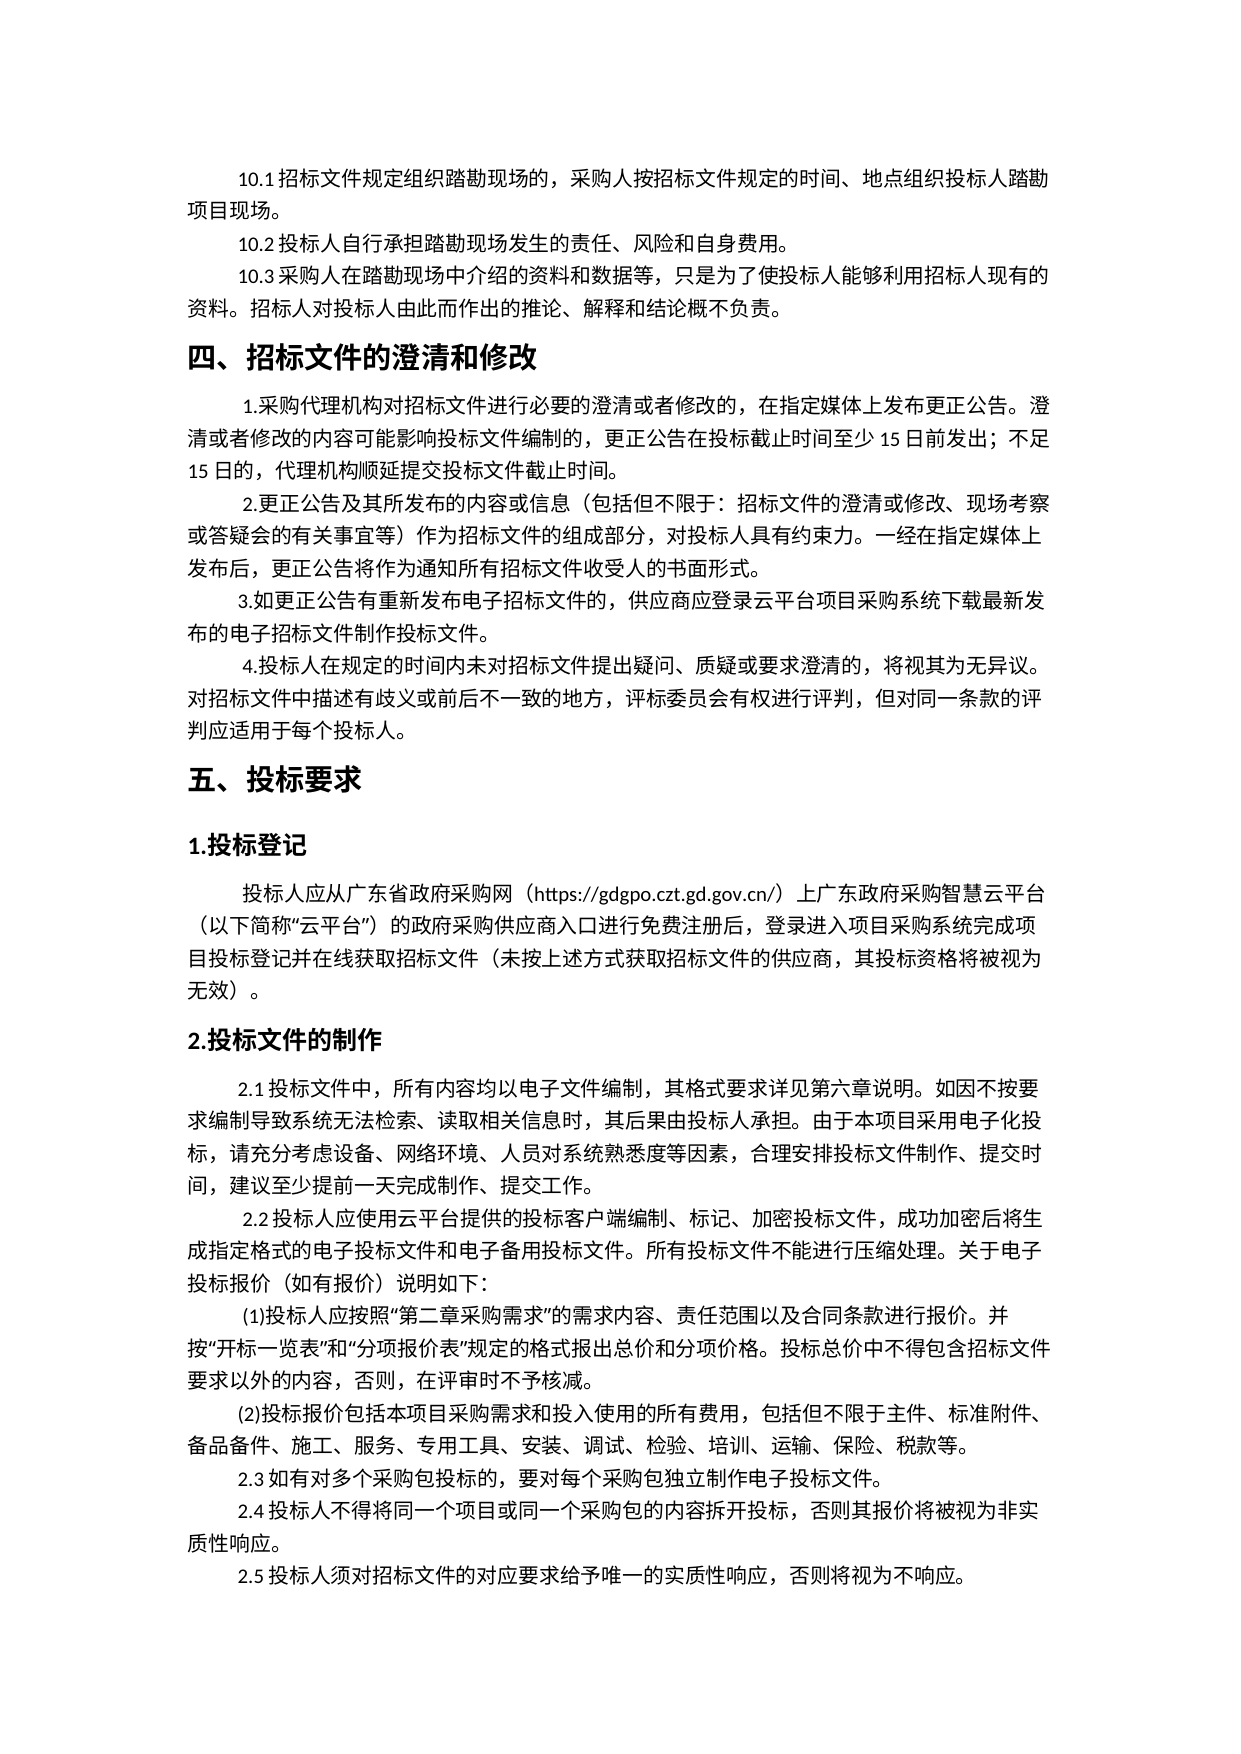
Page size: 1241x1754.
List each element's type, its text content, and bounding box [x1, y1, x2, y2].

text 2.3 如有对多个采购包投标的，要对每个采购包独立制作电子投标文件。 [187, 1462, 1053, 1494]
text 4.投标人在规定的时间内未对招标文件提出疑问、质疑或要求澄清的，将视其为无异议。对招标文件中描述有歧义或前后不一致的地方，评标委员会有权进行评判，但对同一条款的评判应适用于每个投标人。 [187, 649, 1053, 747]
text 2.投标文件的制作 [187, 1007, 1053, 1072]
text 2.1投标文件中，所有内容均以电子文件编制，其格式要求详见第六章说明。如因不按要求编制导致系统无法检索、读取相关信息时，其后果由投标人承担。由于本项目采用电子化投标，请充分考虑设备、网络环境、人员对系统熟悉度等因素，合理安排投标文件制作、提交时间，建议至少提前一天完成制作、提交工作。 [187, 1072, 1053, 1202]
text (1)投标人应按照“第二章采购需求”的需求内容、责任范围以及合同条款进行报价。并按“开标一览表”和“分项报价表”规定的格式报出总价和分项价格。投标总价中不得包含招标文件要求以外的内容，否则，在评审时不予核减。 [187, 1299, 1053, 1397]
text 10.1招标文件规定组织踏勘现场的，采购人按招标文件规定的时间、地点组织投标人踏勘项目现场。 [187, 162, 1053, 227]
text 五、投标要求 [187, 747, 1053, 812]
text 10.3采购人在踏勘现场中介绍的资料和数据等，只是为了使投标人能够利用招标人现有的资料。招标人对投标人由此而作出的推论、解释和结论概不负责。 [187, 259, 1053, 324]
text 1.投标登记 [187, 812, 1053, 877]
text 2.5投标人须对招标文件的对应要求给予唯一的实质性响应，否则将视为不响应。 [187, 1559, 1053, 1592]
text 2.2投标人应使用云平台提供的投标客户端编制、标记、加密投标文件，成功加密后将生成指定格式的电子投标文件和电子备用投标文件。所有投标文件不能进行压缩处理。关于电子投标报价（如有报价）说明如下： [187, 1202, 1053, 1299]
text 2.更正公告及其所发布的内容或信息（包括但不限于：招标文件的澄清或修改、现场考察或答疑会的有关事宜等）作为招标文件的组成部分，对投标人具有约束力。一经在指定媒体上发布后，更正公告将作为通知所有招标文件收受人的书面形式。 [187, 487, 1053, 584]
text 3.如更正公告有重新发布电子招标文件的，供应商应登录云平台项目采购系统下载最新发布的电子招标文件制作投标文件。 [187, 584, 1053, 649]
text 1.采购代理机构对招标文件进行必要的澄清或者修改的，在指定媒体上发布更正公告。澄清或者修改的内容可能影响投标文件编制的，更正公告在投标截止时间至少15日前发出；不足15日的，代理机构顺延提交投标文件截止时间。 [187, 389, 1053, 487]
text 10.2投标人自行承担踏勘现场发生的责任、风险和自身费用。 [187, 227, 1053, 259]
text 2.4投标人不得将同一个项目或同一个采购包的内容拆开投标，否则其报价将被视为非实质性响应。 [187, 1494, 1053, 1559]
text 四、招标文件的澄清和修改 [187, 324, 1053, 389]
text (2)投标报价包括本项目采购需求和投入使用的所有费用，包括但不限于主件、标准附件、备品备件、施工、服务、专用工具、安装、调试、检验、培训、运输、保险、税款等。 [187, 1397, 1053, 1462]
text 投标人应从广东省政府采购网（https://gdgpo.czt.gd.gov.cn/）上广东政府采购智慧云平台（以下简称“云平台”）的政府采购供应商入口进行免费注册后，登录进入项目采购系统完成项目投标登记并在线获取招标文件（未按上述方式获取招标文件的供应商，其投标资格将被视为无效）。 [187, 877, 1053, 1007]
